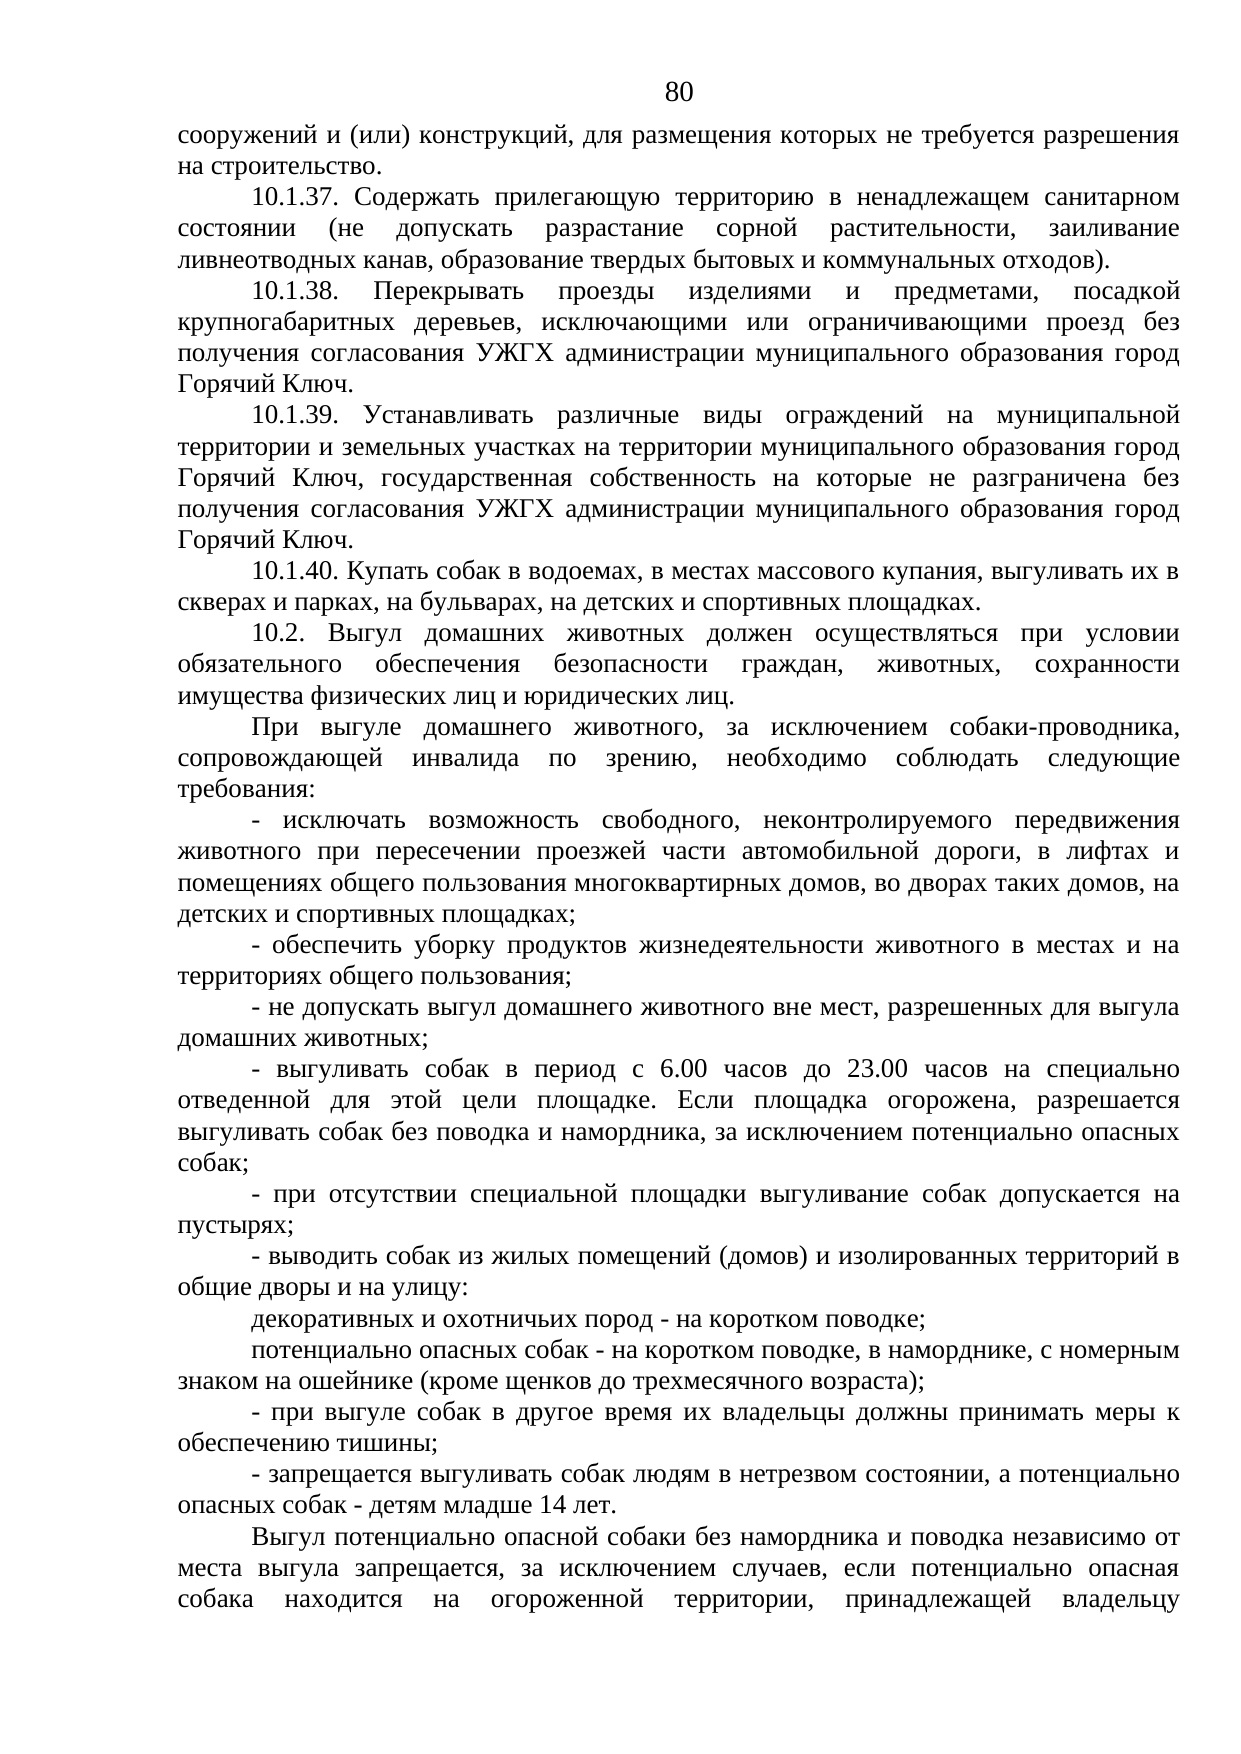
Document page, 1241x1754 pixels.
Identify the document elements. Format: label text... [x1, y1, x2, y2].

text - исключать возможность свободного, неконтролируемого передвижения животного при пересечении проезжей части автомобильной дороги, в лифтах и помещениях общего пользования многоквартирных домов, во дворах таких домов, на детских и спортивных площадках; [177, 803, 1181, 928]
text - не допускать выгул домашнего животного вне мест, разрешенных для выгула домашних животных; [177, 990, 1181, 1052]
text - при отсутствии специальной площадки выгуливание собак допускается на пустырях; [177, 1177, 1181, 1239]
text декоративных и охотничьих пород - на коротком поводке; [177, 1302, 1181, 1333]
text 10.1.38. Перекрывать проезды изделиями и предметами, посадкой крупногабаритных деревьев, исключающими или ограничивающими проезд без получения согласования УЖГХ администрации муниципального образования город Горячий Ключ. [177, 274, 1181, 398]
text - выводить собак из жилых помещений (домов) и изолированных территорий в общие дворы и на улицу: [177, 1239, 1181, 1302]
text - выгуливать собак в период с 6.00 часов до 23.00 часов на специально отведенной для этой цели площадке. Если площадка огорожена, разрешается выгуливать собак без поводка и намордника, за исключением потенциально опасных собак; [177, 1052, 1181, 1177]
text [177, 118, 1181, 180]
text 10.1.40. Купать собак в водоемах, в местах массового купания, выгуливать их в скверах и парках, на бульварах, на детских и спортивных площадках. [177, 554, 1181, 616]
text - запрещается выгуливать собак людям в нетрезвом состоянии, а потенциально опасных собак - детям младше 14 лет. [177, 1457, 1181, 1520]
text При выгуле домашнего животного, за исключением собаки-проводника, сопровождающей инвалида по зрению, необходимо соблюдать следующие требования: [177, 710, 1181, 803]
text - обеспечить уборку продуктов жизнедеятельности животного в местах и на территориях общего пользования; [177, 928, 1181, 990]
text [177, 1520, 1181, 1613]
text потенциально опасных собак - на коротком поводке, в наморднике, с номерным знаком на ошейнике (кроме щенков до трехмесячного возраста); [177, 1333, 1181, 1395]
text 10.2. Выгул домашних животных должен осуществляться при условии обязательного обеспечения безопасности граждан, животных, сохранности имущества физических лиц и юридических лиц. [177, 616, 1181, 710]
text 10.1.37. Содержать прилегающую территорию в ненадлежащем санитарном состоянии (не допускать разрастание сорной растительности, заиливание ливнеотводных канав, образование твердых бытовых и коммунальных отходов). [177, 180, 1181, 274]
text - при выгуле собак в другое время их владельцы должны принимать меры к обеспечению тишины; [177, 1395, 1181, 1457]
text 10.1.39. Устанавливать различные виды ограждений на муниципальной территории и земельных участках на территории муниципального образования город Горячий Ключ, государственная собственность на которые не разграничена без получения согласования УЖГХ администрации муниципального образования город Горячий Ключ. [177, 398, 1181, 554]
